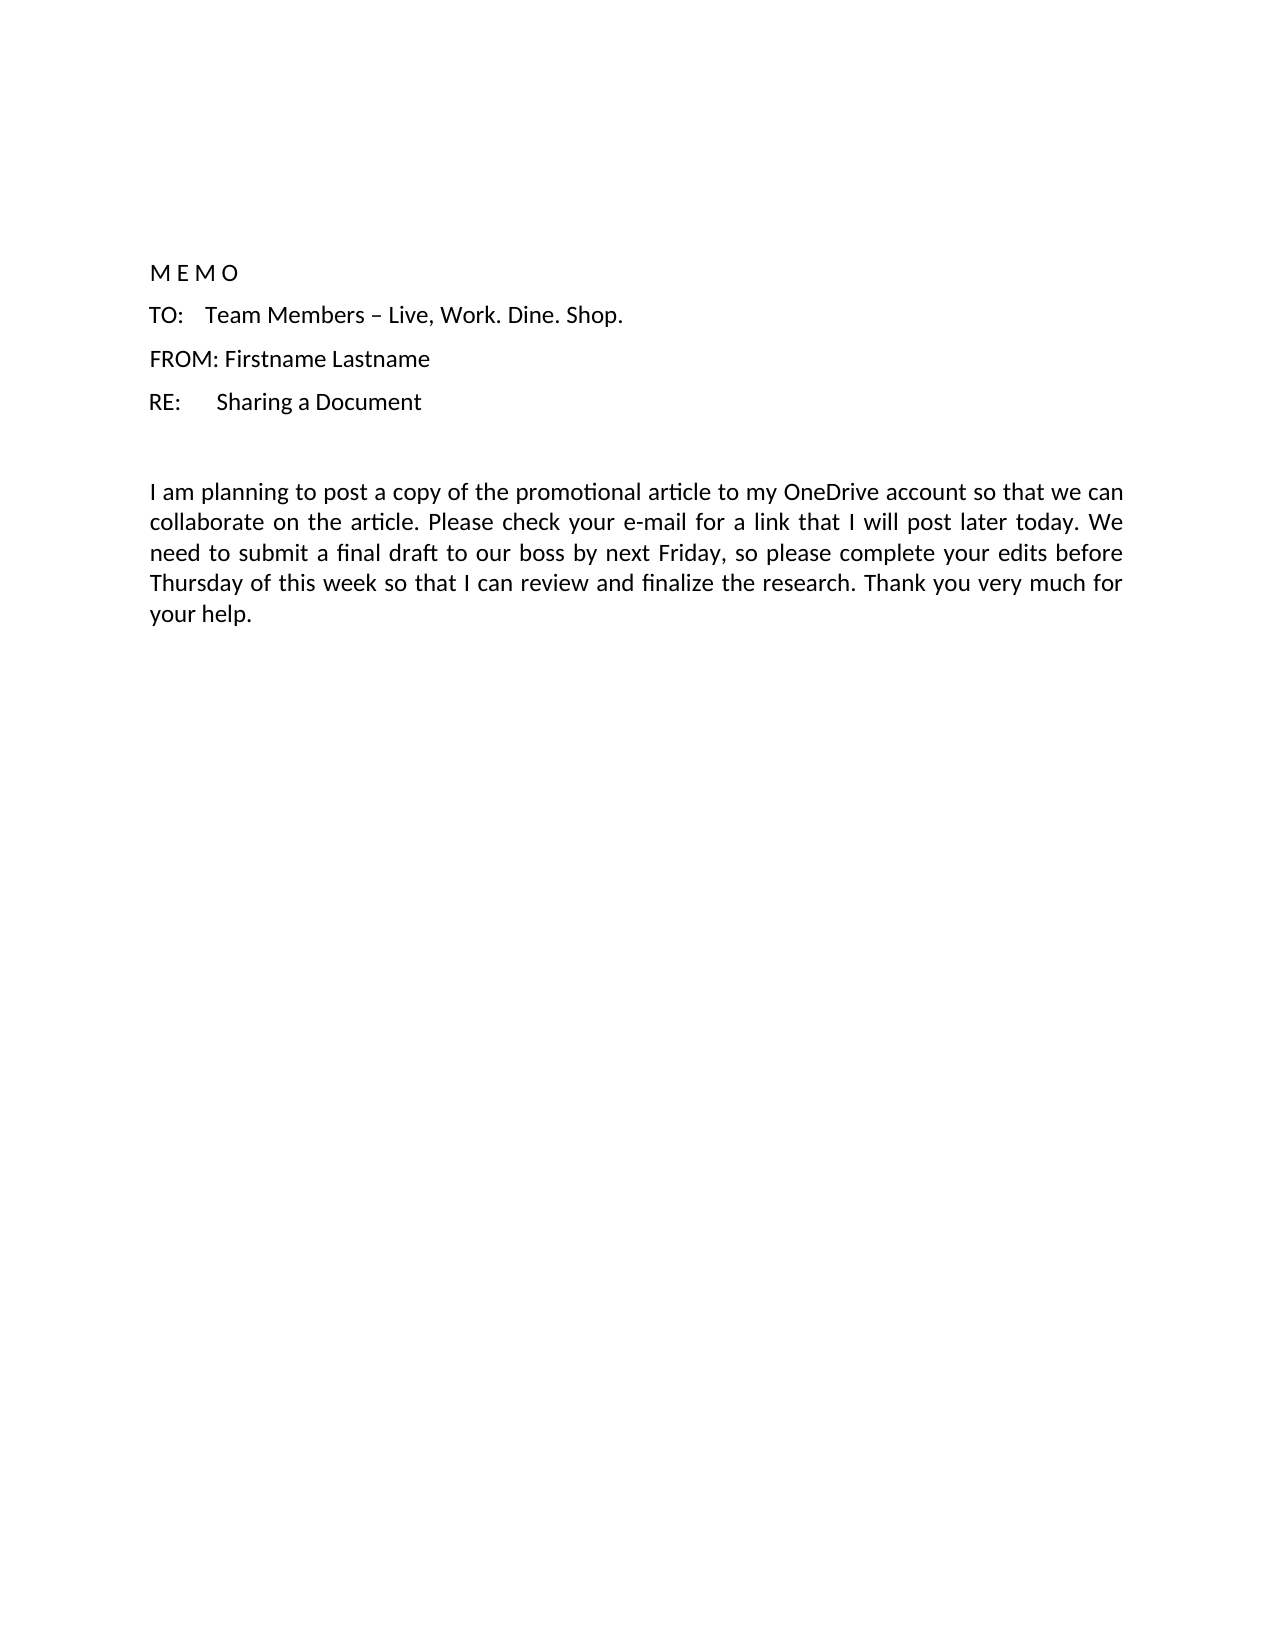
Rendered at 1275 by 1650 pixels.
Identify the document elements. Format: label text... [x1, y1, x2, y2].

text TO: Team Members – Live, Work. Dine. Shop. [148, 300, 1125, 330]
text M E M O [149, 257, 1125, 287]
text FROM: Firstname Lastname [149, 343, 1125, 373]
text I am planning to post a copy of the promotional article to my OneDrive account so that we can collaborate on the article. Please check your e-mail for a link that I will post later today. We need to submit a final draft to our boss by next Friday, so please complete your edits before Thursday of this week so that I can review and finalize the research. Thank you very much for your help. [149, 476, 1125, 628]
text RE: Sharing a Document [148, 386, 1125, 416]
